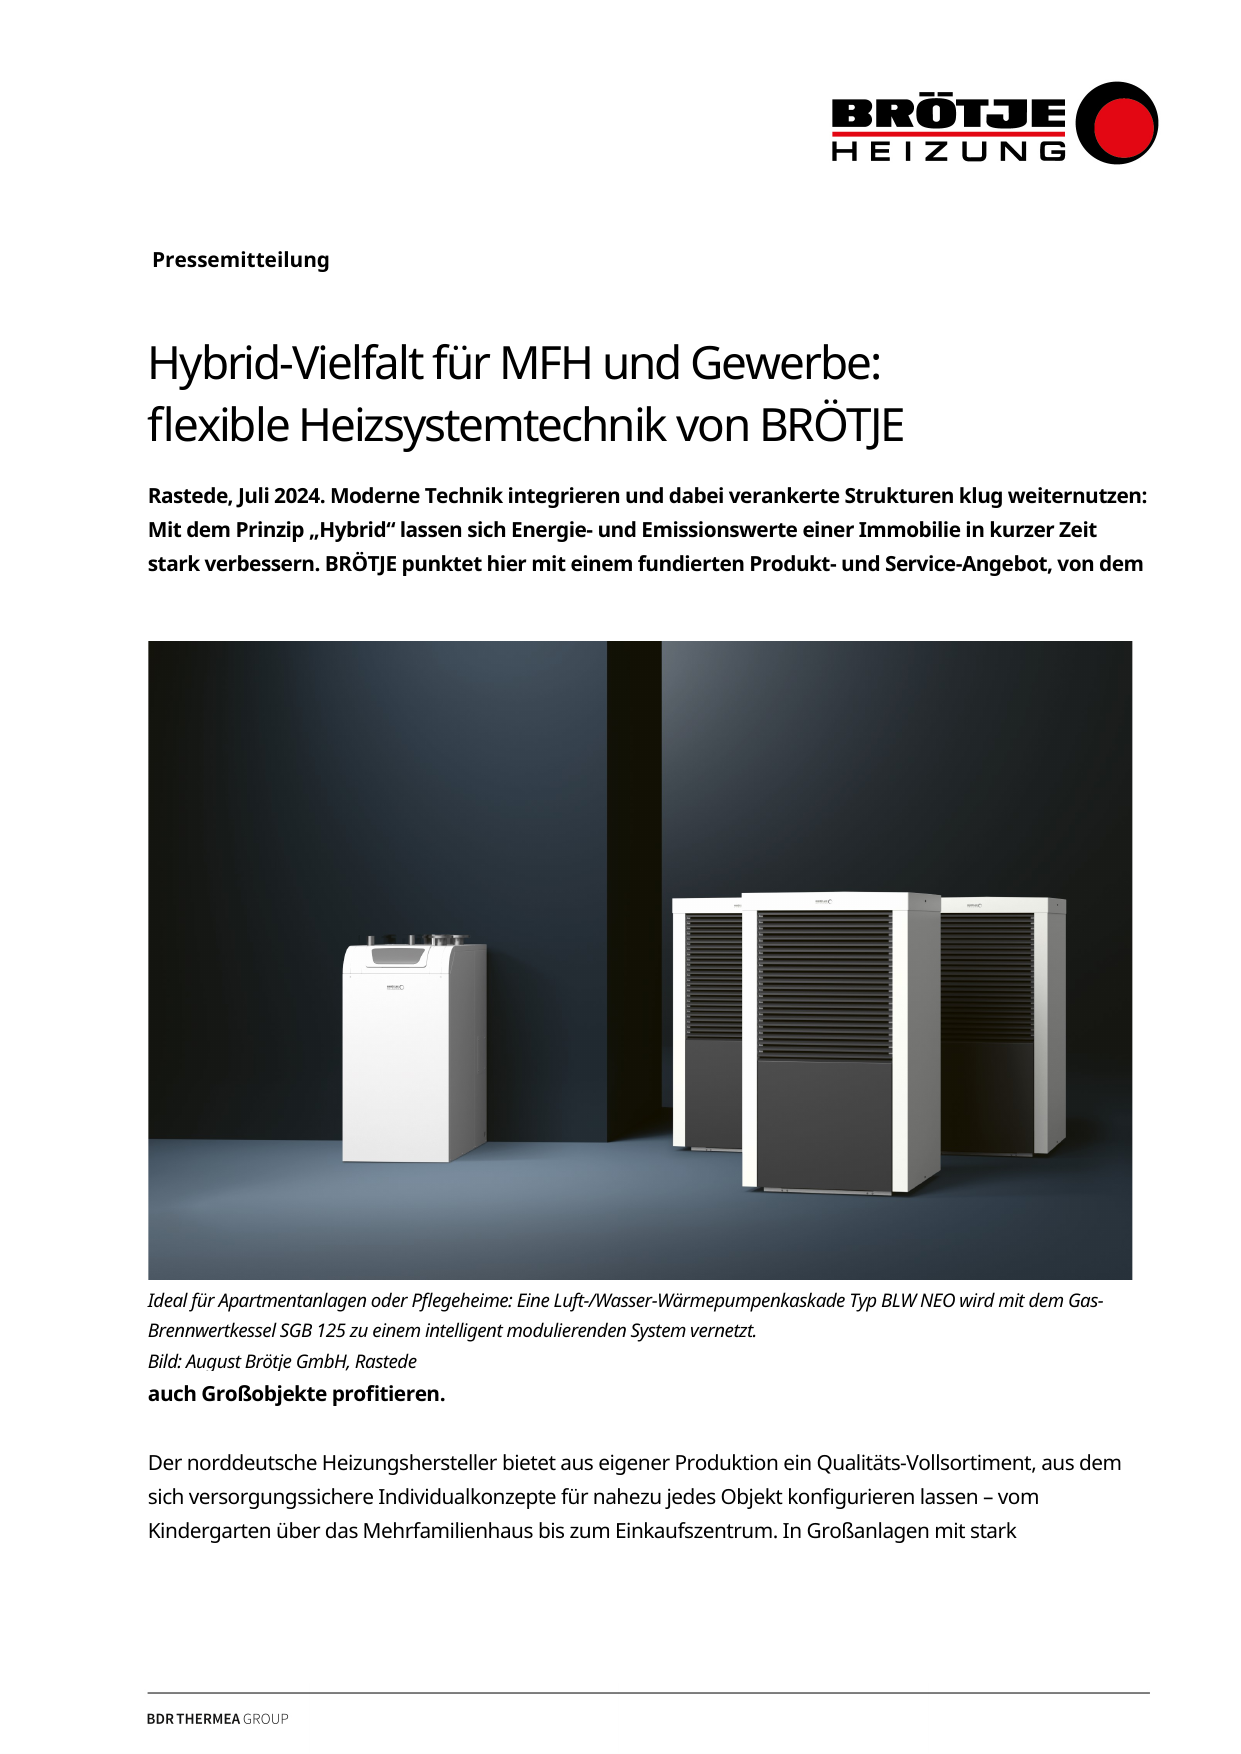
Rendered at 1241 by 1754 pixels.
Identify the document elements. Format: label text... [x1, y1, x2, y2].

picture [1, 0, 1241, 183]
text Pressemitteilung [152, 245, 1152, 273]
text Hybrid-Vielfalt für MFH und Gewerbe: flexible Heizsystemtechnik von BRÖTJE [148, 330, 1152, 481]
picture [0, 1683, 1238, 1754]
picture [148, 641, 1133, 1280]
